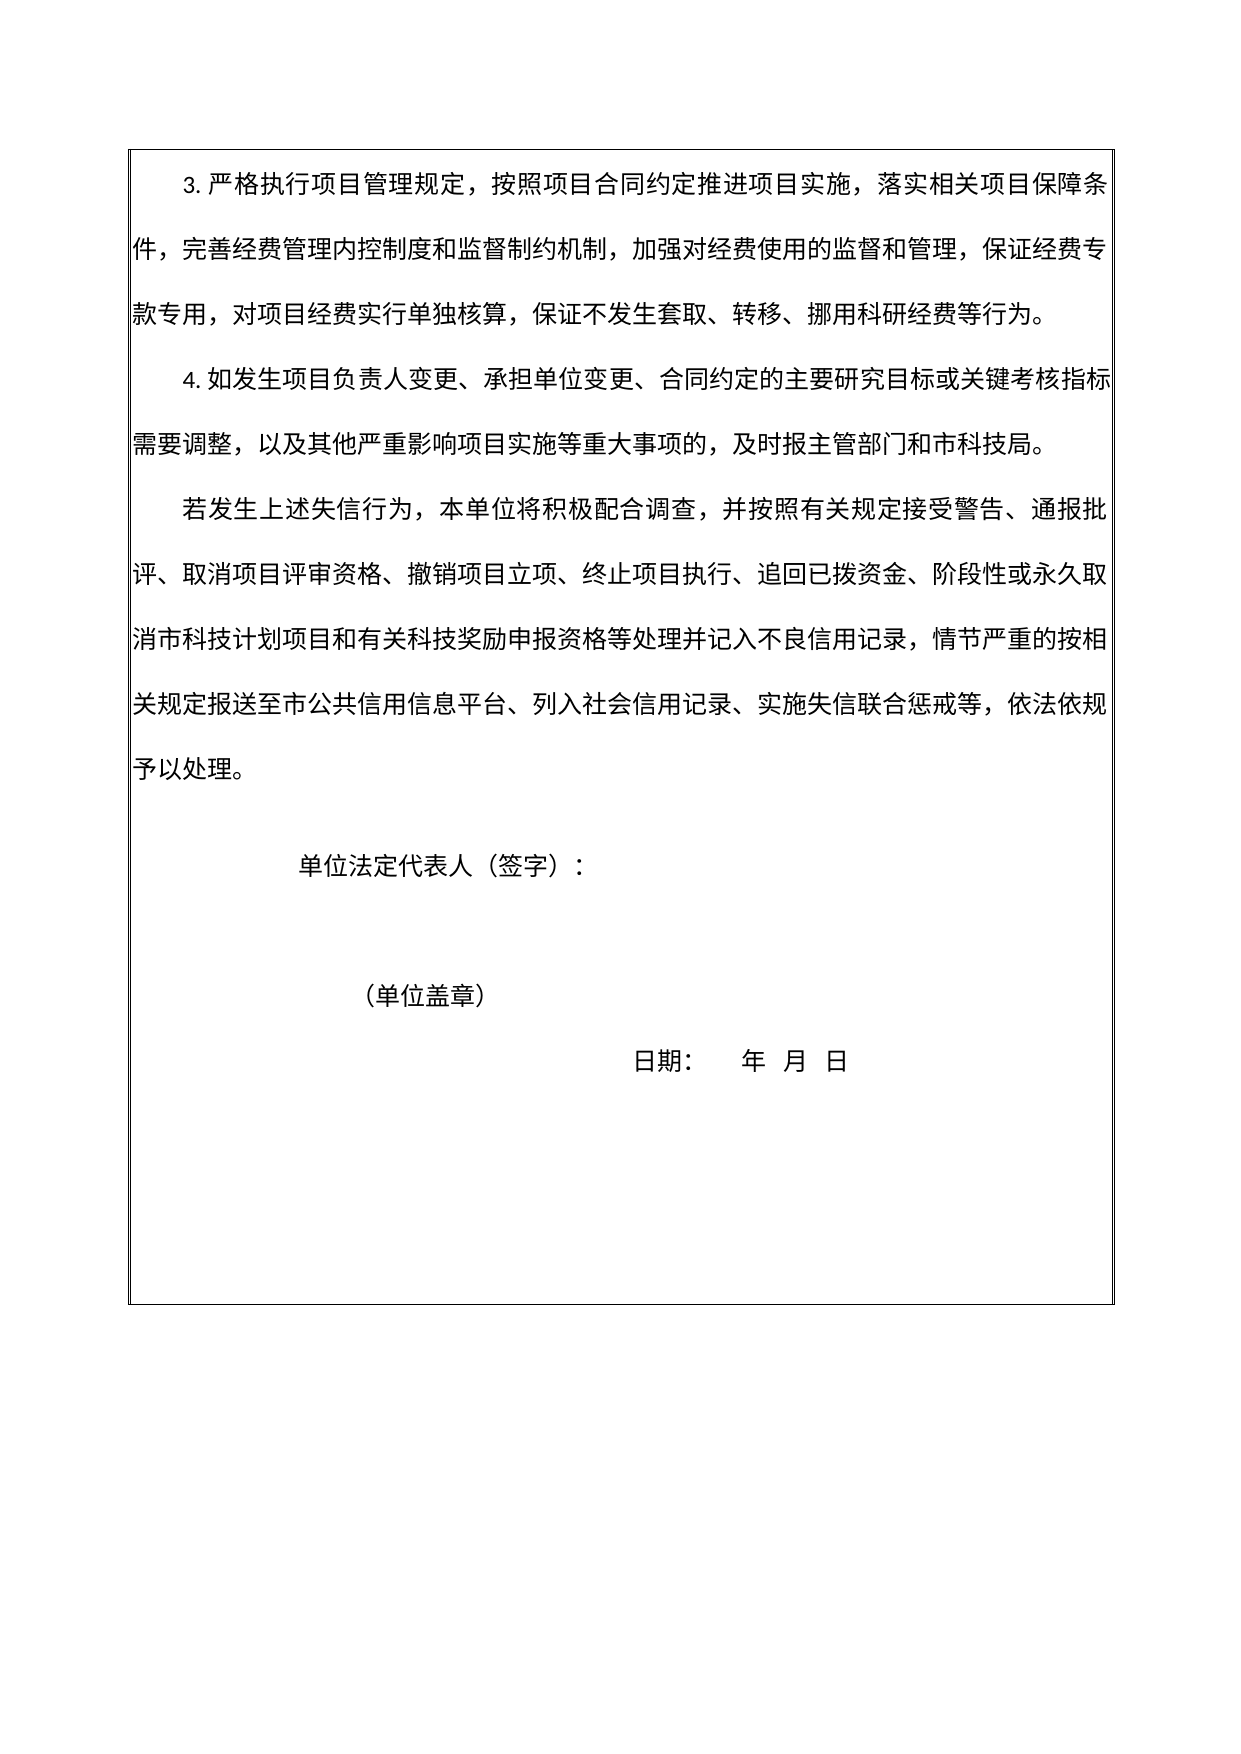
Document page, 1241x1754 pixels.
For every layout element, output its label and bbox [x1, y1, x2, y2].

table_cell [131, 150, 1112, 1303]
